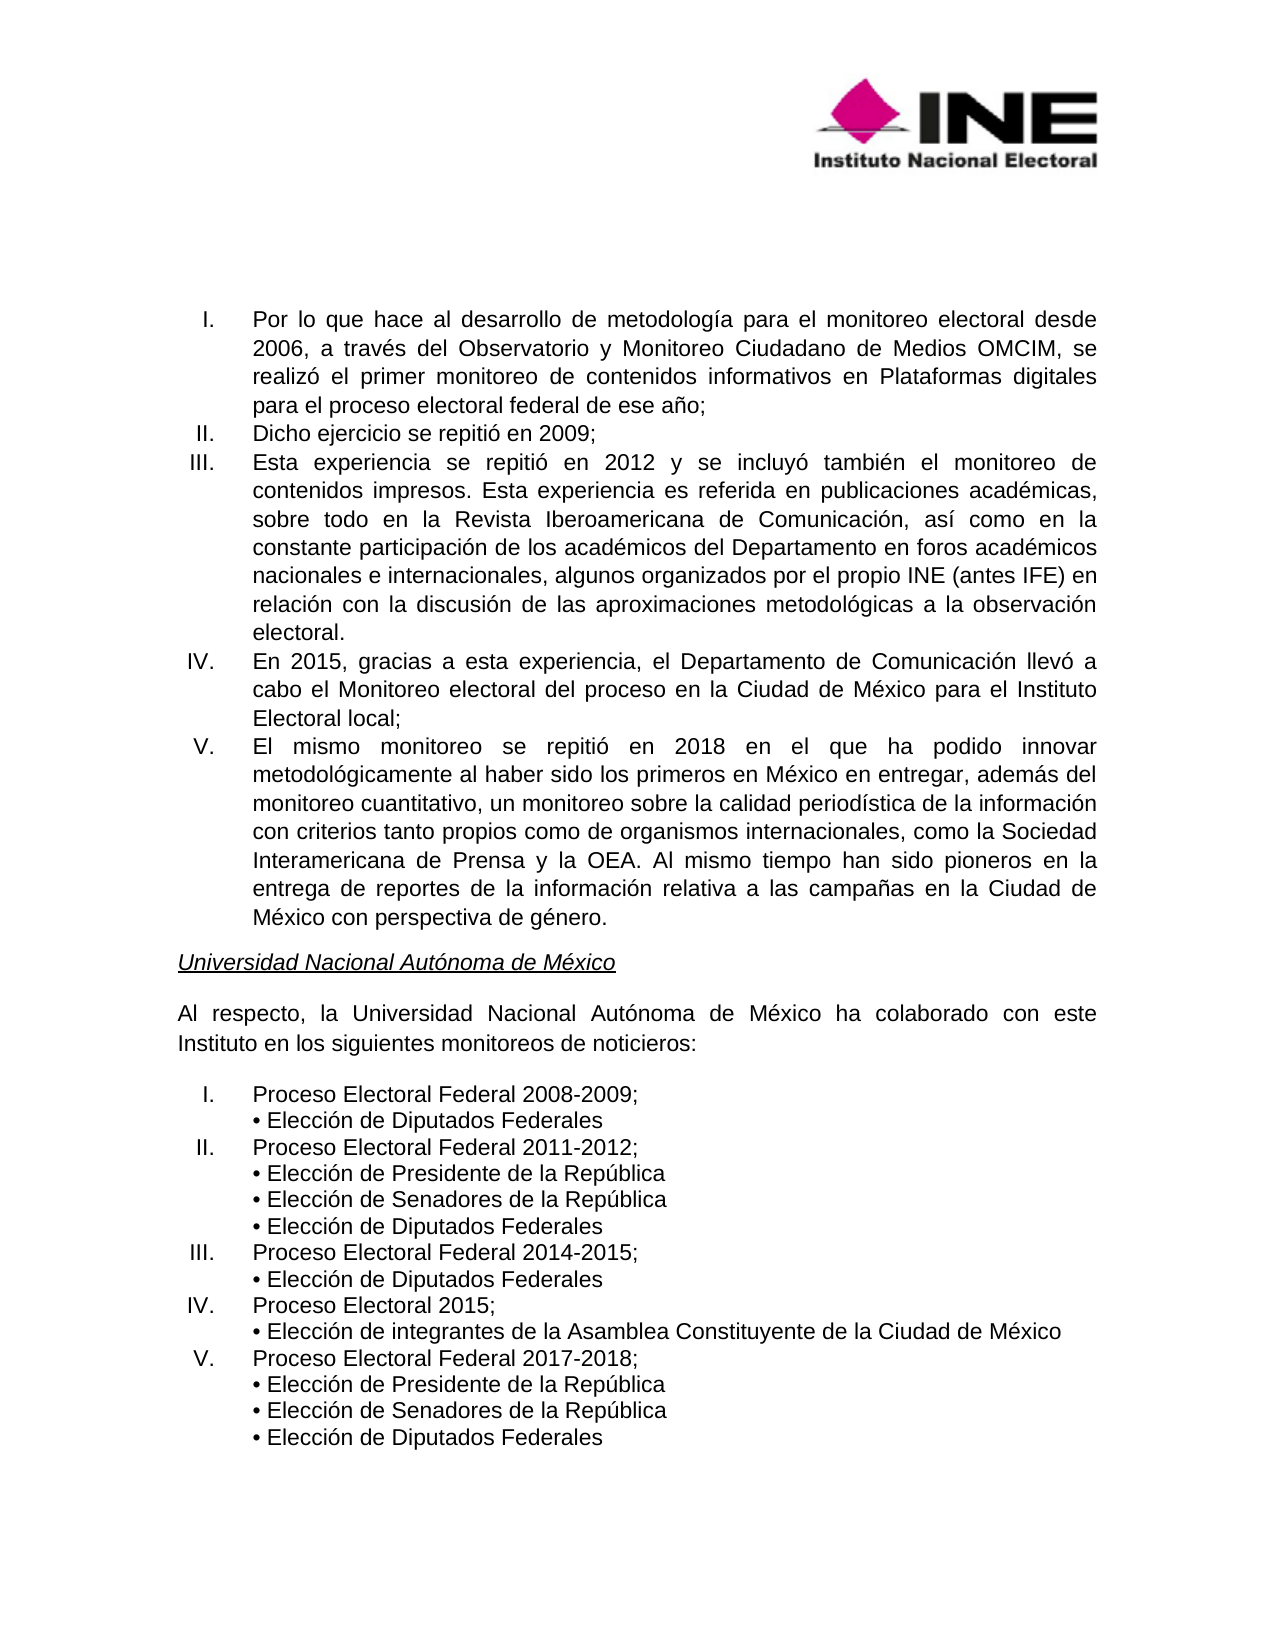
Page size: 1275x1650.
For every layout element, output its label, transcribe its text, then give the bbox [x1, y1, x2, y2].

list Proceso Electoral Federal 2014-2015; • Elección de Diputados Federales [215, 1239, 1098, 1292]
list El mismo monitoreo se repitió en 2018 en el que ha podido innovar metodológicamente al haber sido los primeros en México en entregar, además del monitoreo cuantitativo, un monitoreo sobre la calidad periodística de la información con criterios tanto propios como de organismos internacionales, como la Sociedad Interamericana de Prensa y la OEA. Al mismo tiempo han sido pioneros en la entrega de reportes de la información relativa a las campañas en la Ciudad de México con perspectiva de género. [215, 733, 1098, 930]
list Proceso Electoral Federal 2011-2012; • Elección de Presidente de la República • Elección de Senadores de la República • Elección de Diputados Federales [215, 1134, 1098, 1239]
list Proceso Electoral 2015; • Elección de integrantes de la Asamblea Constituyente de la Ciudad de México [215, 1292, 1098, 1344]
list Dicho ejercicio se repitió en 2009; [215, 420, 1098, 447]
text Al respecto, la Universidad Nacional Autónoma de México ha colaborado con este Instituto en los siguientes monitoreos de noticieros: [177, 1000, 1098, 1056]
list Proceso Electoral Federal 2008-2009; • Elección de Diputados Federales [215, 1081, 1098, 1134]
list En 2015, gracias a esta experiencia, el Departamento de Comunicación llevó a cabo el Monitoreo electoral del proceso en la Ciudad de México para el Instituto Electoral local; [215, 648, 1098, 731]
list Esta experiencia se repitió en 2012 y se incluyó también el monitoreo de contenidos impresos. Esta experiencia es referida en publicaciones académicas, sobre todo en la Revista Iberoamericana de Comunicación, así como en la constante participación de los académicos del Departamento en foros académicos nacionales e internacionales, algunos organizados por el propio INE (antes IFE) en relación con la discusión de las aproximaciones metodológicas a la observación electoral. [215, 449, 1098, 646]
list Proceso Electoral Federal 2017-2018; • Elección de Presidente de la República • Elección de Senadores de la República • Elección de Diputados Federales [215, 1344, 1098, 1450]
text Universidad Nacional Autónoma de México [177, 949, 1098, 975]
list Por lo que hace al desarrollo de metodología para el monitoreo electoral desde 2006, a través del Observatorio y Monitoreo Ciudadano de Medios OMCIM, se realizó el primer monitoreo de contenidos informativos en Plataformas digitales para el proceso electoral federal de ese año; [215, 306, 1098, 418]
